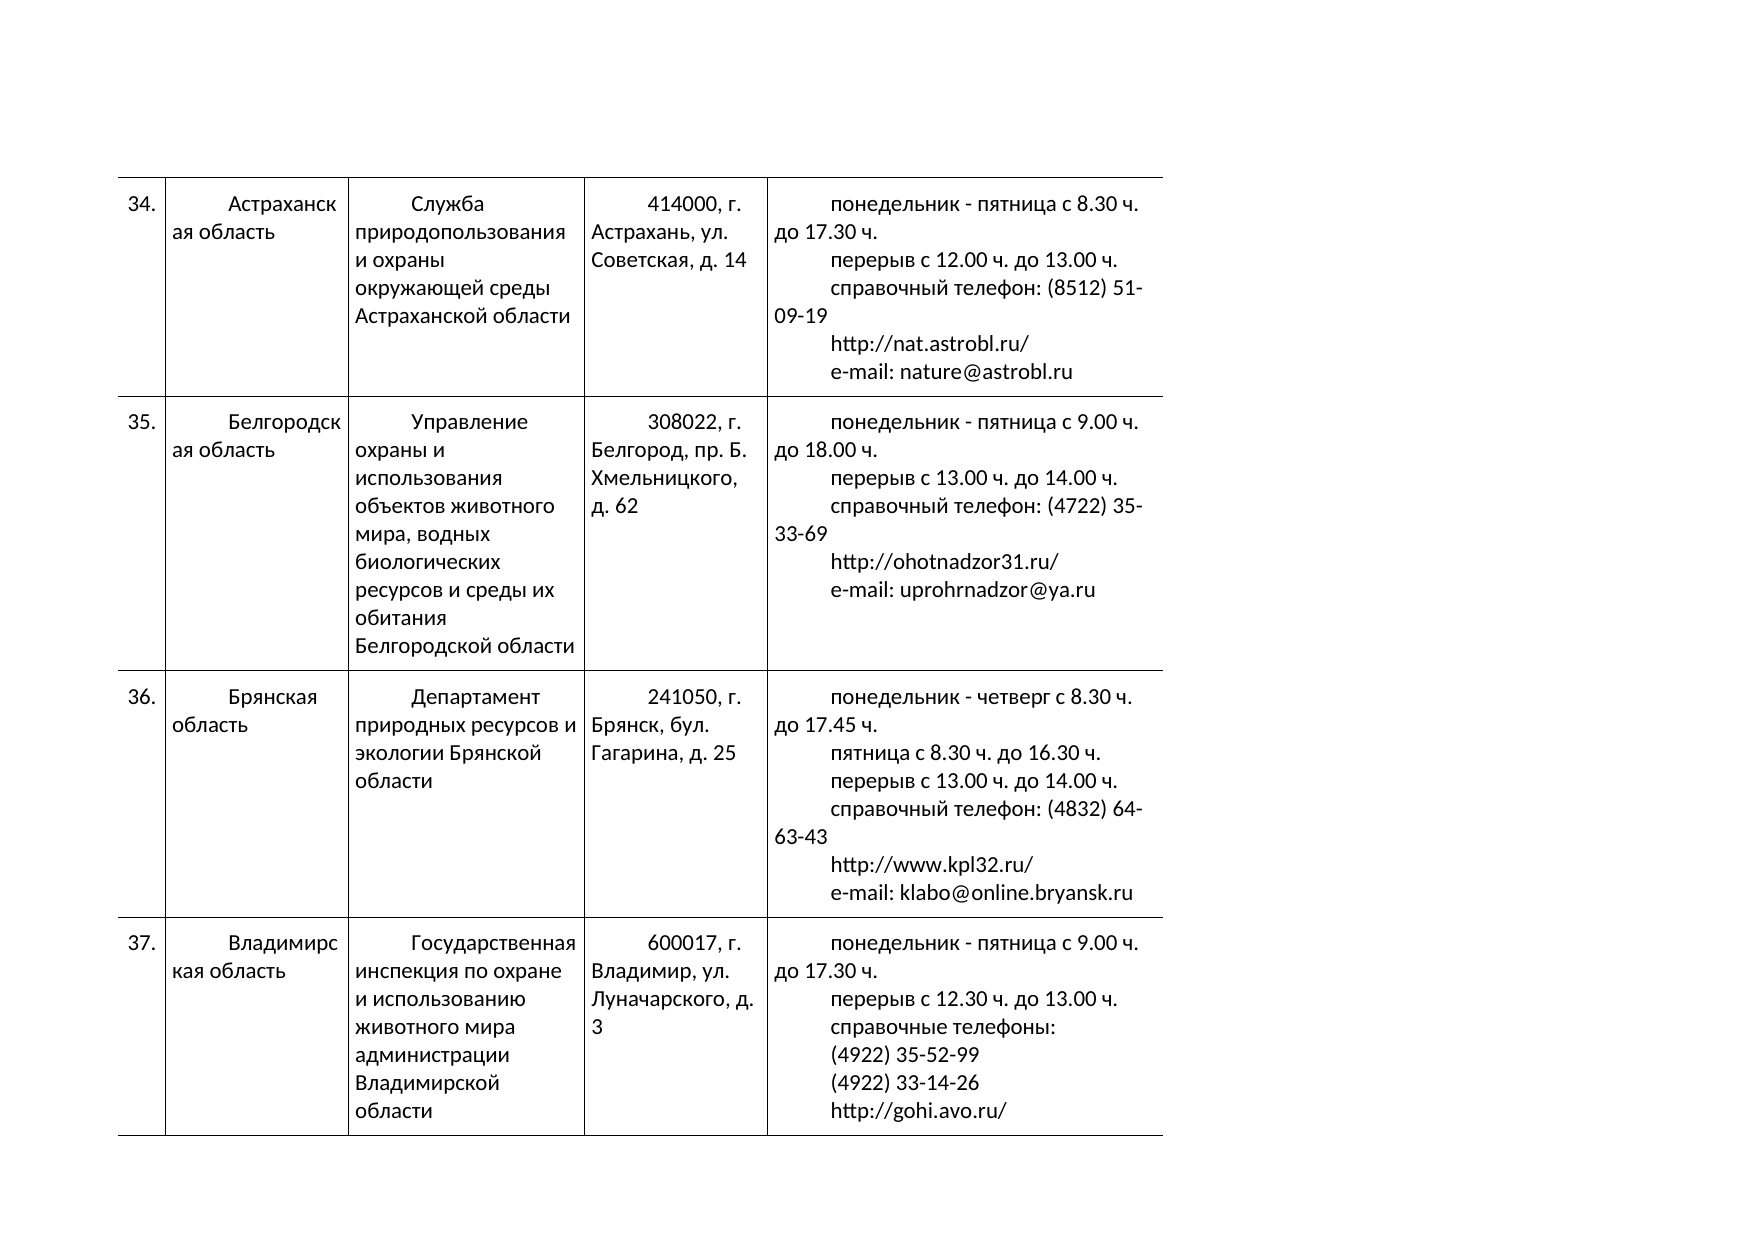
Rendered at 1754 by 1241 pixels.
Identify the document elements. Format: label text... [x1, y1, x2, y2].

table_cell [349, 918, 584, 1135]
table_cell 308022, г. Белгород, пр. Б. Хмельницкого, д. 62 [585, 397, 767, 670]
table_cell понедельник - четверг с 8.30 ч. до 17.45 ч. пятница с 8.30 ч. до 16.30 ч. перерыв с 13.00 ч. до 14.00 ч. справочный телефон: (4832) 64-63-43 http://www.kpl32.ru/ e-mail: klabo@online.bryansk.ru [768, 671, 1163, 917]
table_cell Белгородская область [166, 397, 348, 670]
table_cell 414000, г. Астрахань, ул. Советская, д. 14 [585, 178, 767, 396]
table_cell 37. [118, 918, 165, 1135]
table_cell 35. [118, 397, 165, 670]
table_cell 36. [118, 671, 165, 917]
table_cell Департамент природных ресурсов и экологии Брянской области [349, 671, 584, 917]
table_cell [166, 918, 348, 1135]
table_cell понедельник - пятница с 8.30 ч. до 17.30 ч. перерыв с 12.00 ч. до 13.00 ч. справочный телефон: (8512) 51-09-19 http://nat.astrobl.ru/ e-mail: nature@astrobl.ru [768, 178, 1163, 396]
table_cell Астраханская область [166, 178, 348, 396]
table_cell 241050, г. Брянск, бул. Гагарина, д. 25 [585, 671, 767, 917]
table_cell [768, 918, 1163, 1135]
table_cell Служба природопользования и охраны окружающей среды Астраханской области [349, 178, 584, 396]
table_cell понедельник - пятница с 9.00 ч. до 18.00 ч. перерыв с 13.00 ч. до 14.00 ч. справочный телефон: (4722) 35-33-69 http://ohotnadzor31.ru/ e-mail: uprohrnadzor@ya.ru [768, 397, 1163, 670]
table_cell Управление охраны и использования объектов животного мира, водных биологических ресурсов и среды их обитания Белгородской области [349, 397, 584, 670]
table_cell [585, 918, 767, 1135]
table_cell 34. [118, 178, 165, 396]
table_cell Брянская область [166, 671, 348, 917]
